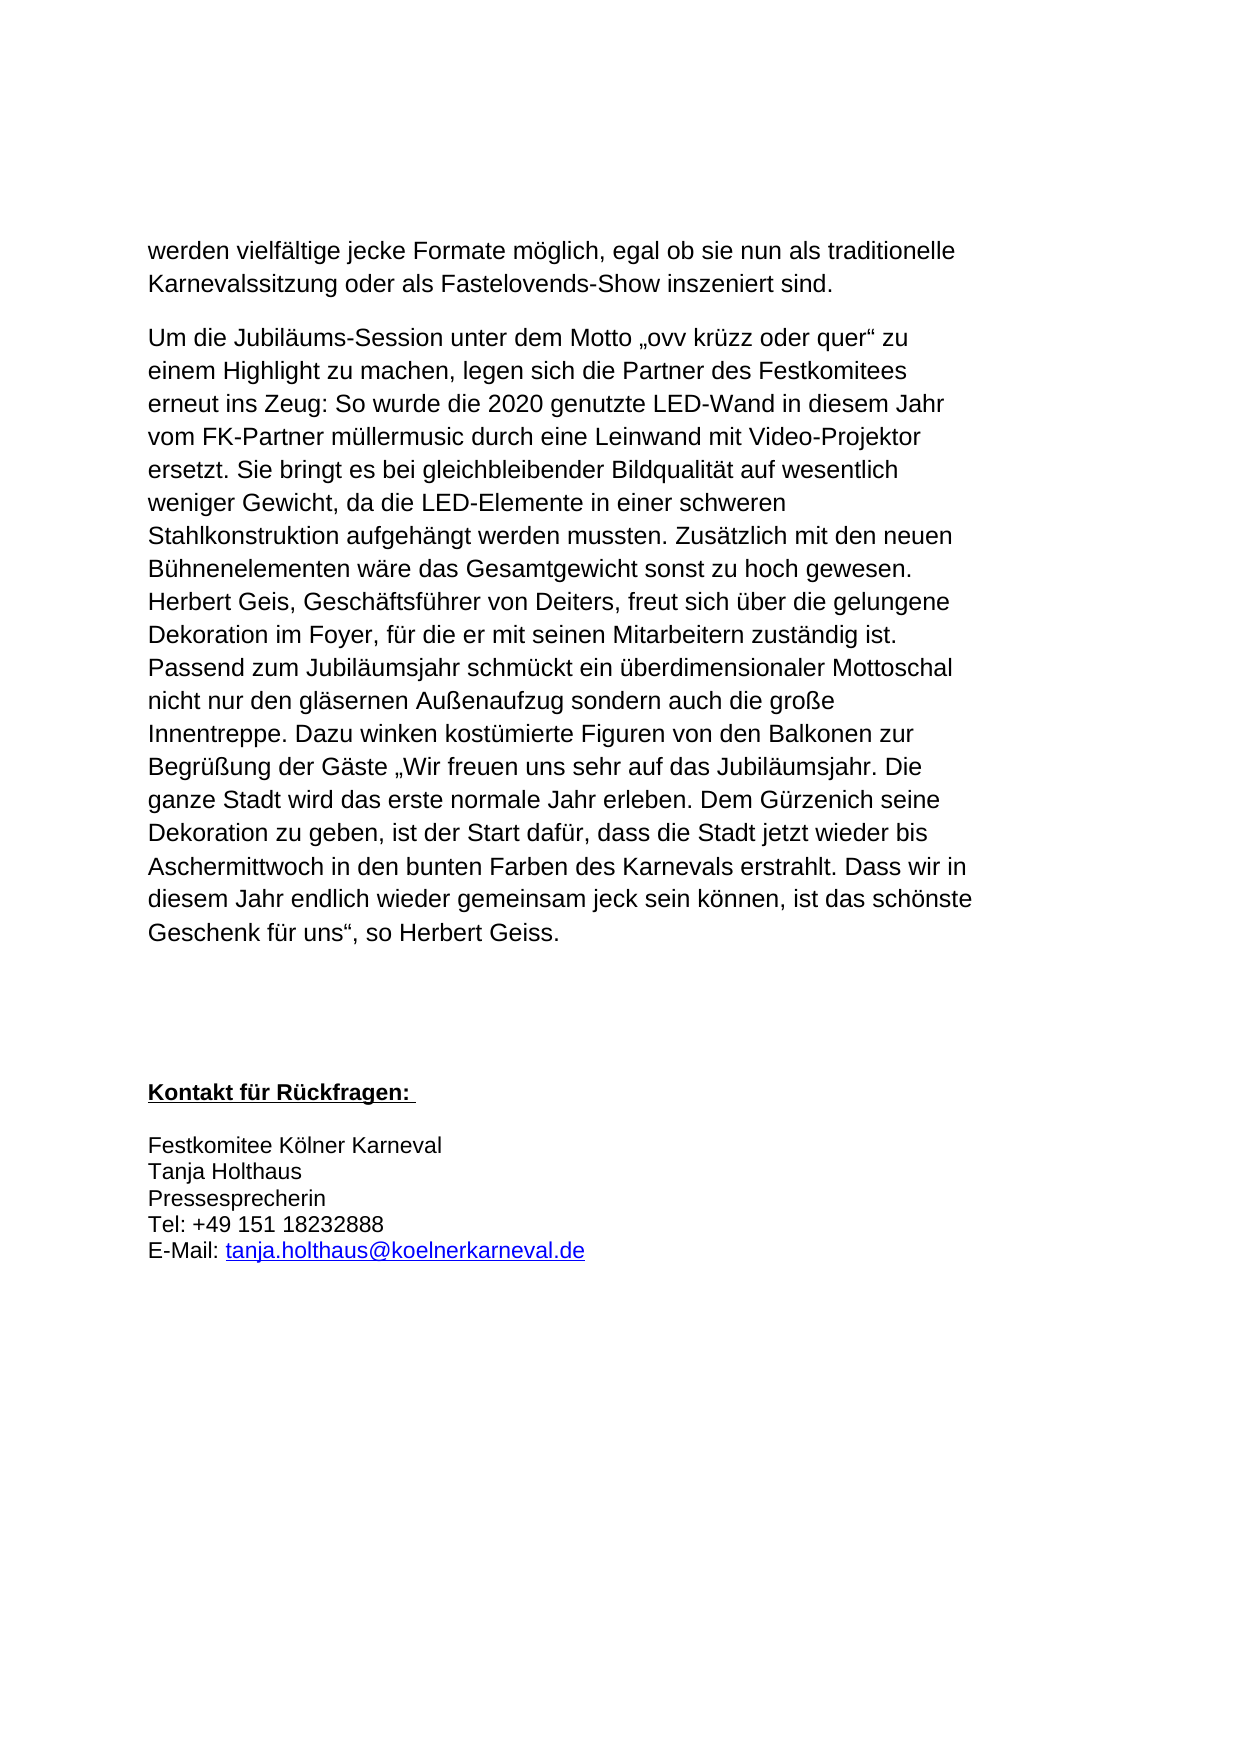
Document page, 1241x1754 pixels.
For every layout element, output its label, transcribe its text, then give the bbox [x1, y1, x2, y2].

text Festkomitee Kölner Karneval [148, 1132, 974, 1158]
text Pressesprecherin [148, 1184, 974, 1211]
text E-Mail: tanja.holthaus@koelnerkarneval.de [148, 1237, 974, 1263]
text Tel: +49 151 18232888 [148, 1211, 974, 1237]
text Um die Jubiläums-Session unter dem Motto „ovv krüzz oder quer“ zu einem Highlight zu machen, legen sich die Partner des Festkomitees erneut ins Zeug: So wurde die 2020 genutzte LED-Wand in diesem Jahr vom FK-Partner müllermusic durch eine Leinwand mit Video-Projektor ersetzt. Sie bringt es bei gleichbleibender Bildqualität auf wesentlich weniger Gewicht, da die LED-Elemente in einer schweren Stahlkonstruktion aufgehängt werden mussten. Zusätzlich mit den neuen Bühnenelementen wäre das Gesamtgewicht sonst zu hoch gewesen. Herbert Geis, Geschäftsführer von Deiters, freut sich über die gelungene Dekoration im Foyer, für die er mit seinen Mitarbeitern zuständig ist. Passend zum Jubiläumsjahr schmückt ein überdimensionaler Mottoschal nicht nur den gläsernen Außenaufzug sondern auch die große Innentreppe. Dazu winken kostümierte Figuren von den Balkonen zur Begrüßung der Gäste „Wir freuen uns sehr auf das Jubiläumsjahr. Die ganze Stadt wird das erste normale Jahr erleben. Dem Gürzenich seine Dekoration zu geben, ist der Start dafür, dass die Stadt jetzt wieder bis Aschermittwoch in den bunten Farben des Karnevals erstrahlt. Dass wir in diesem Jahr endlich wieder gemeinsam jeck sein können, ist das schönste Geschenk für uns“, so Herbert Geiss. [148, 323, 974, 946]
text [148, 236, 974, 298]
text Tanja Holthaus [148, 1158, 974, 1184]
text Kontakt für Rückfragen: [148, 1079, 974, 1105]
